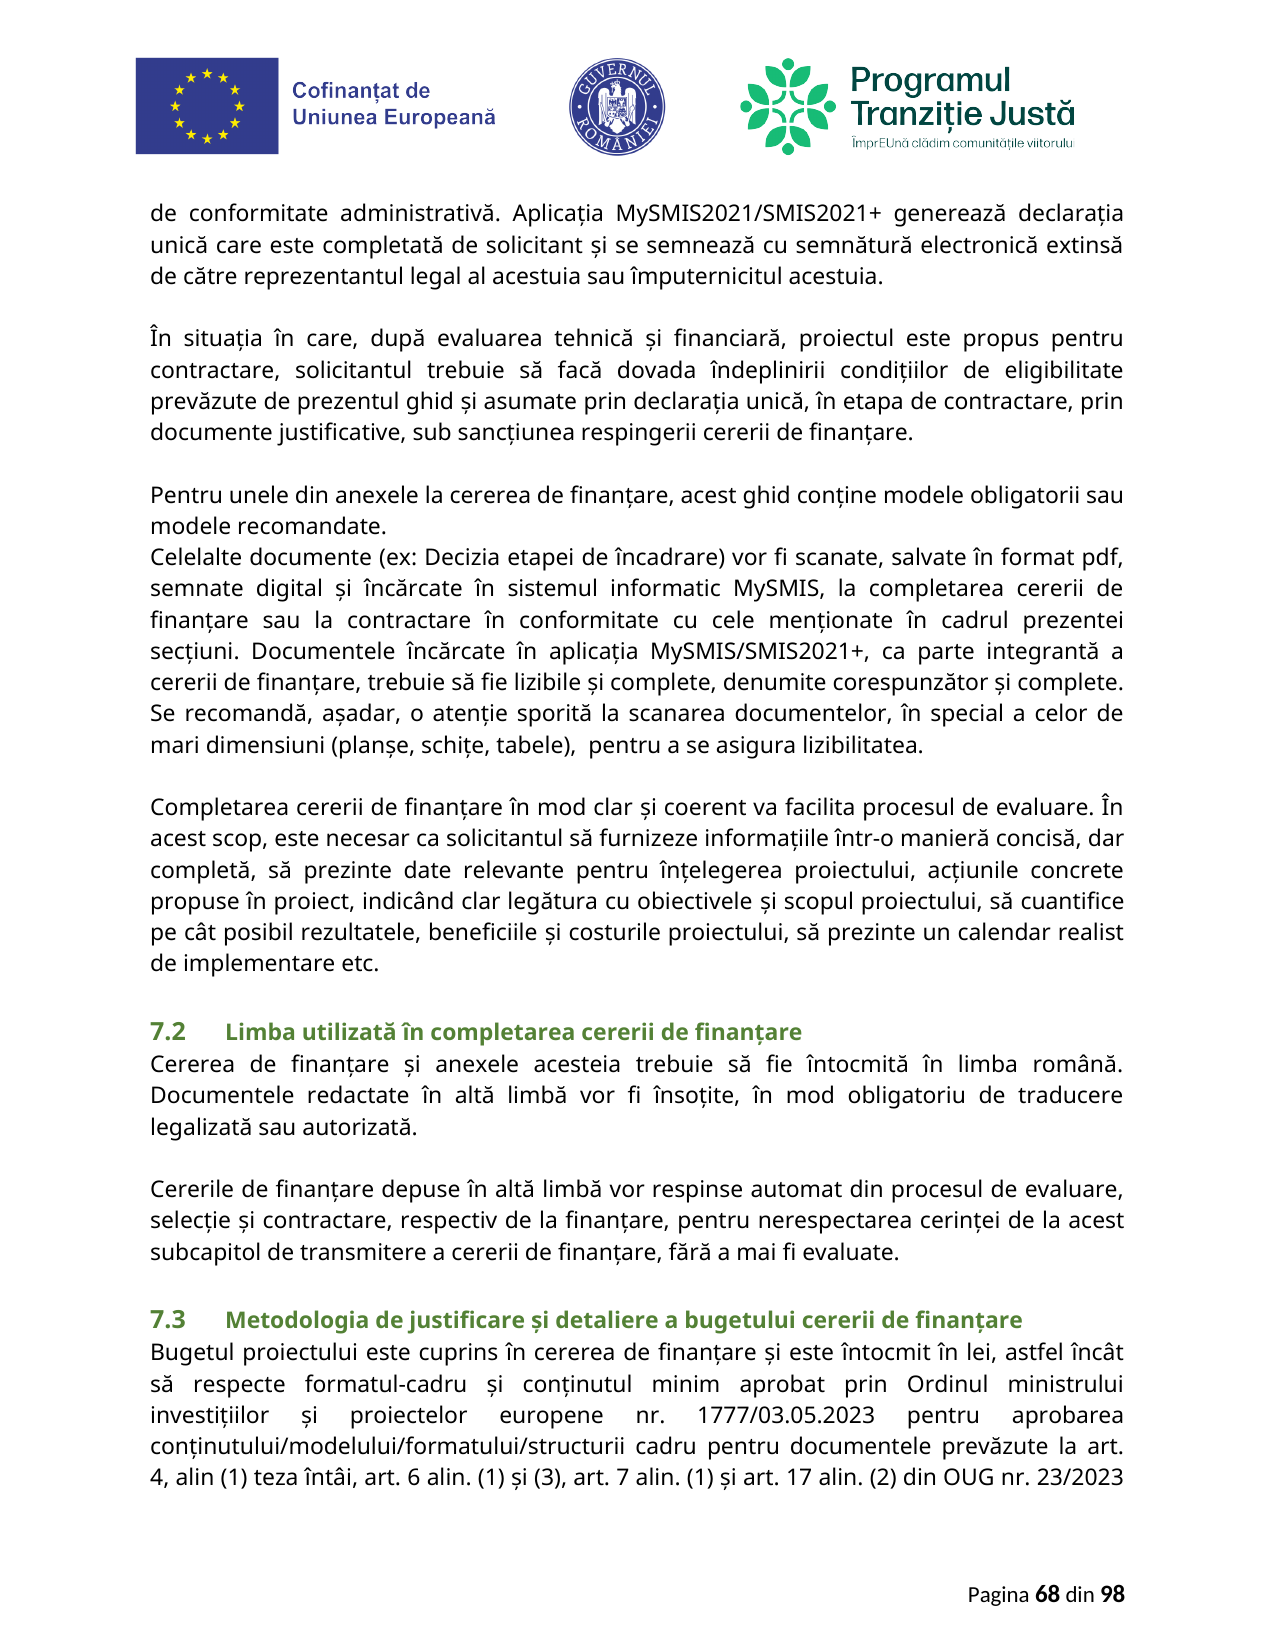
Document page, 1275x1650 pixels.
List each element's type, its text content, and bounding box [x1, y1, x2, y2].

subtitle Limba utilizată în completarea cererii de finanțare [150, 1014, 1125, 1048]
text Cererile de finanțare depuse în altă limbă vor respinse automat din procesul de evaluare, selecție și contractare, respectiv de la finanțare, pentru nerespectarea cerinței de la acest subcapitol de transmitere a cererii de finanțare, fără a mai fi evaluate. [150, 1173, 1125, 1267]
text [150, 197, 1125, 291]
text Celelalte documente (ex: Decizia etapei de încadrare) vor fi scanate, salvate în format pdf, semnate digital și încărcate în sistemul informatic MySMIS, la completarea cererii de finanțare sau la contractare în conformitate cu cele menționate în cadrul prezentei secțiuni. Documentele încărcate în aplicația MySMIS/SMIS2021+, ca parte integrantă a cererii de finanțare, trebuie să fie lizibile și complete, denumite corespunzător și complete. Se recomandă, așadar, o atenție sporită la scanarea documentelor, în special a celor de mari dimensiuni (planșe, schițe, tabele), pentru a se asigura lizibilitatea. [150, 541, 1125, 760]
subtitle Metodologia de justificare și detaliere a bugetului cererii de finanțare [150, 1302, 1125, 1336]
text Completarea cererii de finanțare în mod clar şi coerent va facilita procesul de evaluare. În acest scop, este necesar ca solicitantul să furnizeze informațiile într-o manieră concisă, dar completă, să prezinte date relevante pentru înțelegerea proiectului, acțiunile concrete propuse în proiect, indicând clar legătura cu obiectivele şi scopul proiectului, să cuantifice pe cât posibil rezultatele, beneficiile şi costurile proiectului, să prezinte un calendar realist de implementare etc. [150, 791, 1125, 978]
text Pentru unele din anexele la cererea de finanțare, acest ghid conține modele obligatorii sau modele recomandate. [150, 478, 1125, 541]
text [150, 1336, 1125, 1492]
text În situația în care, după evaluarea tehnică și financiară, proiectul este propus pentru contractare, solicitantul trebuie să facă dovada îndeplinirii condițiilor de eligibilitate prevăzute de prezentul ghid și asumate prin declarația unică, în etapa de contractare, prin documente justificative, sub sancțiunea respingerii cererii de finanțare. [150, 322, 1125, 447]
text Cererea de finanțare și anexele acesteia trebuie să fie întocmită în limba română. Documentele redactate în altă limbă vor fi însoțite, în mod obligatoriu de traducere legalizată sau autorizată. [150, 1048, 1125, 1142]
